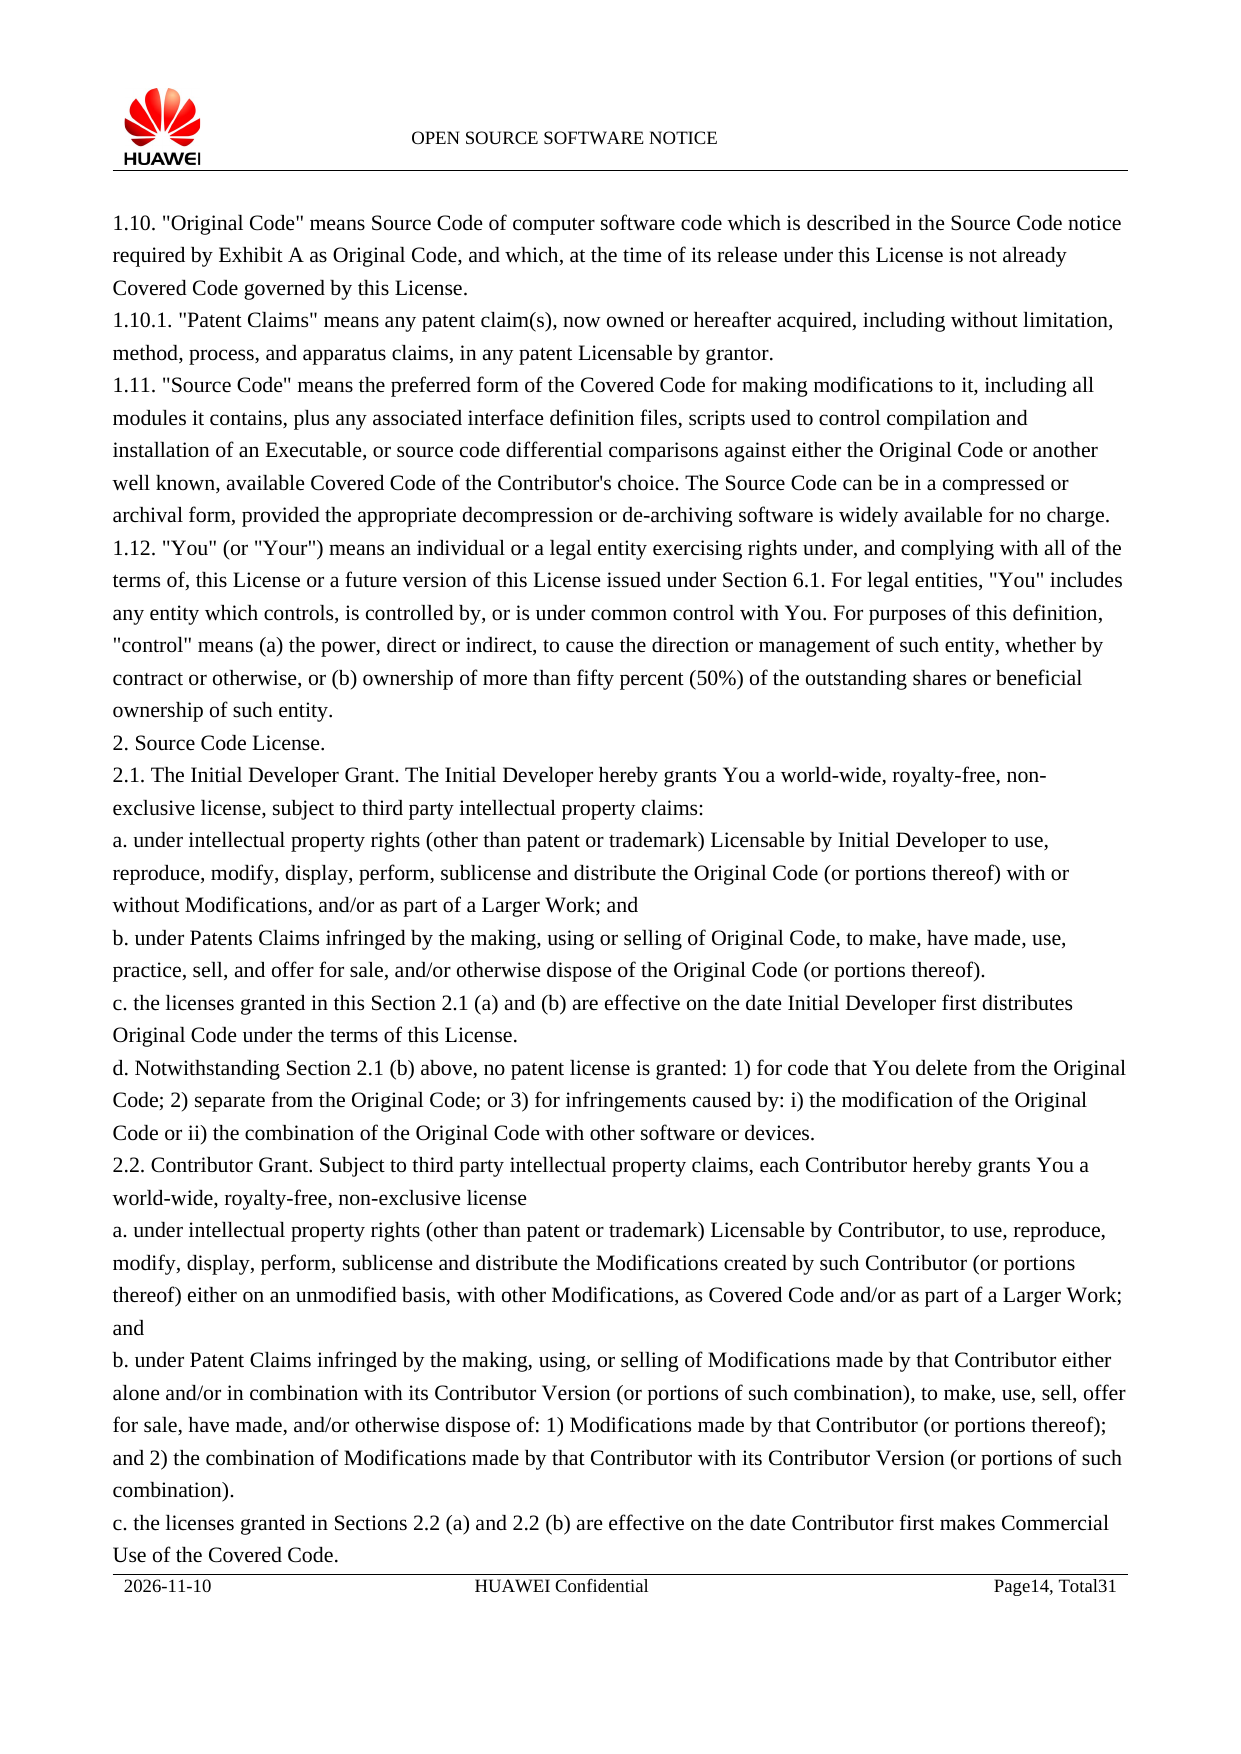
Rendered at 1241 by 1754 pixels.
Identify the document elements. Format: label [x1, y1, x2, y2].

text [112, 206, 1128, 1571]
picture [124, 88, 201, 165]
